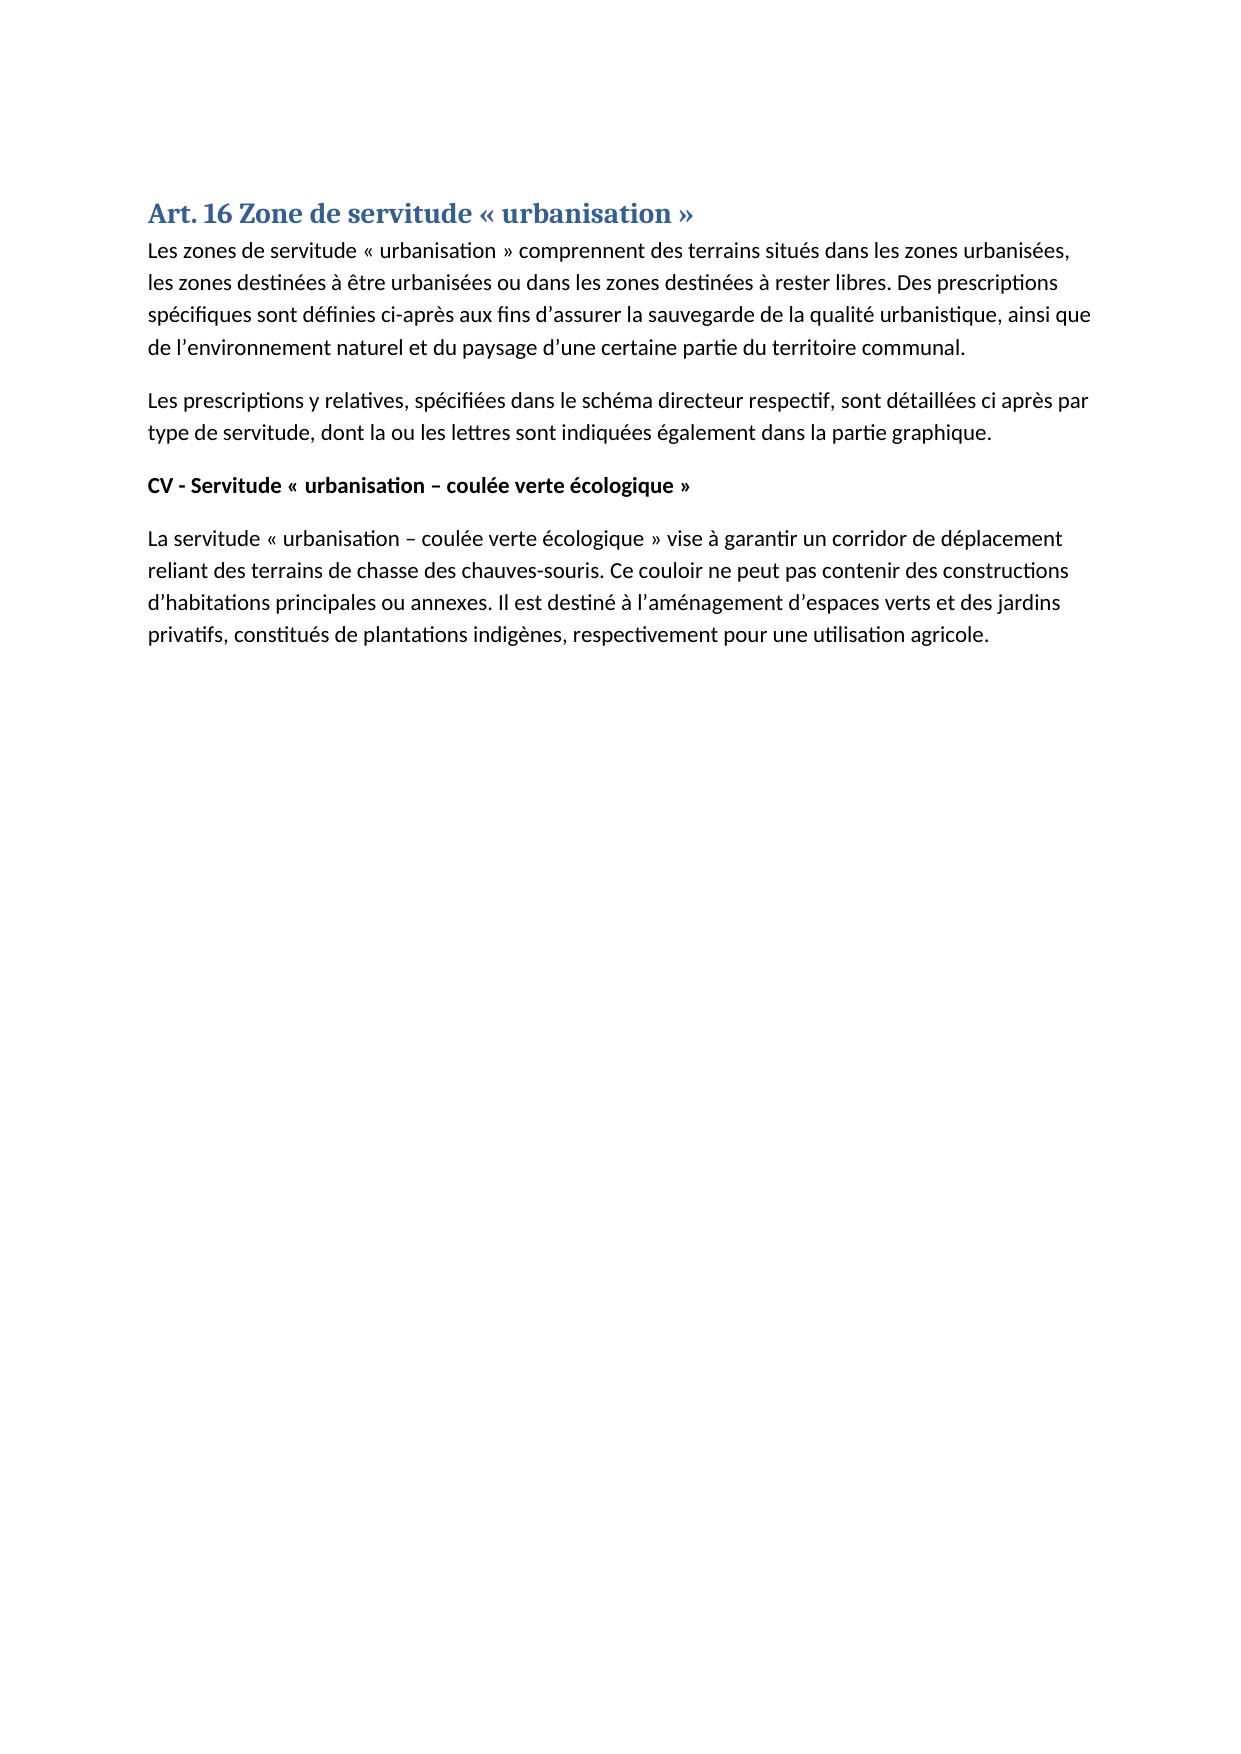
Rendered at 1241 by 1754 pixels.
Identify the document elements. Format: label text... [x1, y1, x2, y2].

text Les prescriptions y relatives, spécifiées dans le schéma directeur respectif, sont détaillées ci après par type de servitude, dont la ou les lettres sont indiquées également dans la partie graphique. [148, 386, 1093, 446]
text Les zones de servitude « urbanisation » comprennent des terrains situés dans les zones urbanisées, les zones destinées à être urbanisées ou dans les zones destinées à rester libres. Des prescriptions spécifiques sont définies ci-après aux fins d’assurer la sauvegarde de la qualité urbanistique, ainsi que de l’environnement naturel et du paysage d’une certaine partie du territoire communal. [148, 236, 1093, 361]
text La servitude « urbanisation – coulée verte écologique » vise à garantir un corridor de déplacement reliant des terrains de chasse des chauves-souris. Ce couloir ne peut pas contenir des constructions d’habitations principales ou annexes. Il est destiné à l’aménagement d’espaces verts et des jardins privatifs, constitués de plantations indigènes, respectivement pour une utilisation agricole. [148, 524, 1093, 648]
subtitle Art. 16 Zone de servitude « urbanisation » [148, 198, 1093, 231]
text CV - Servitude « urbanisation – coulée verte écologique » [148, 471, 1093, 499]
